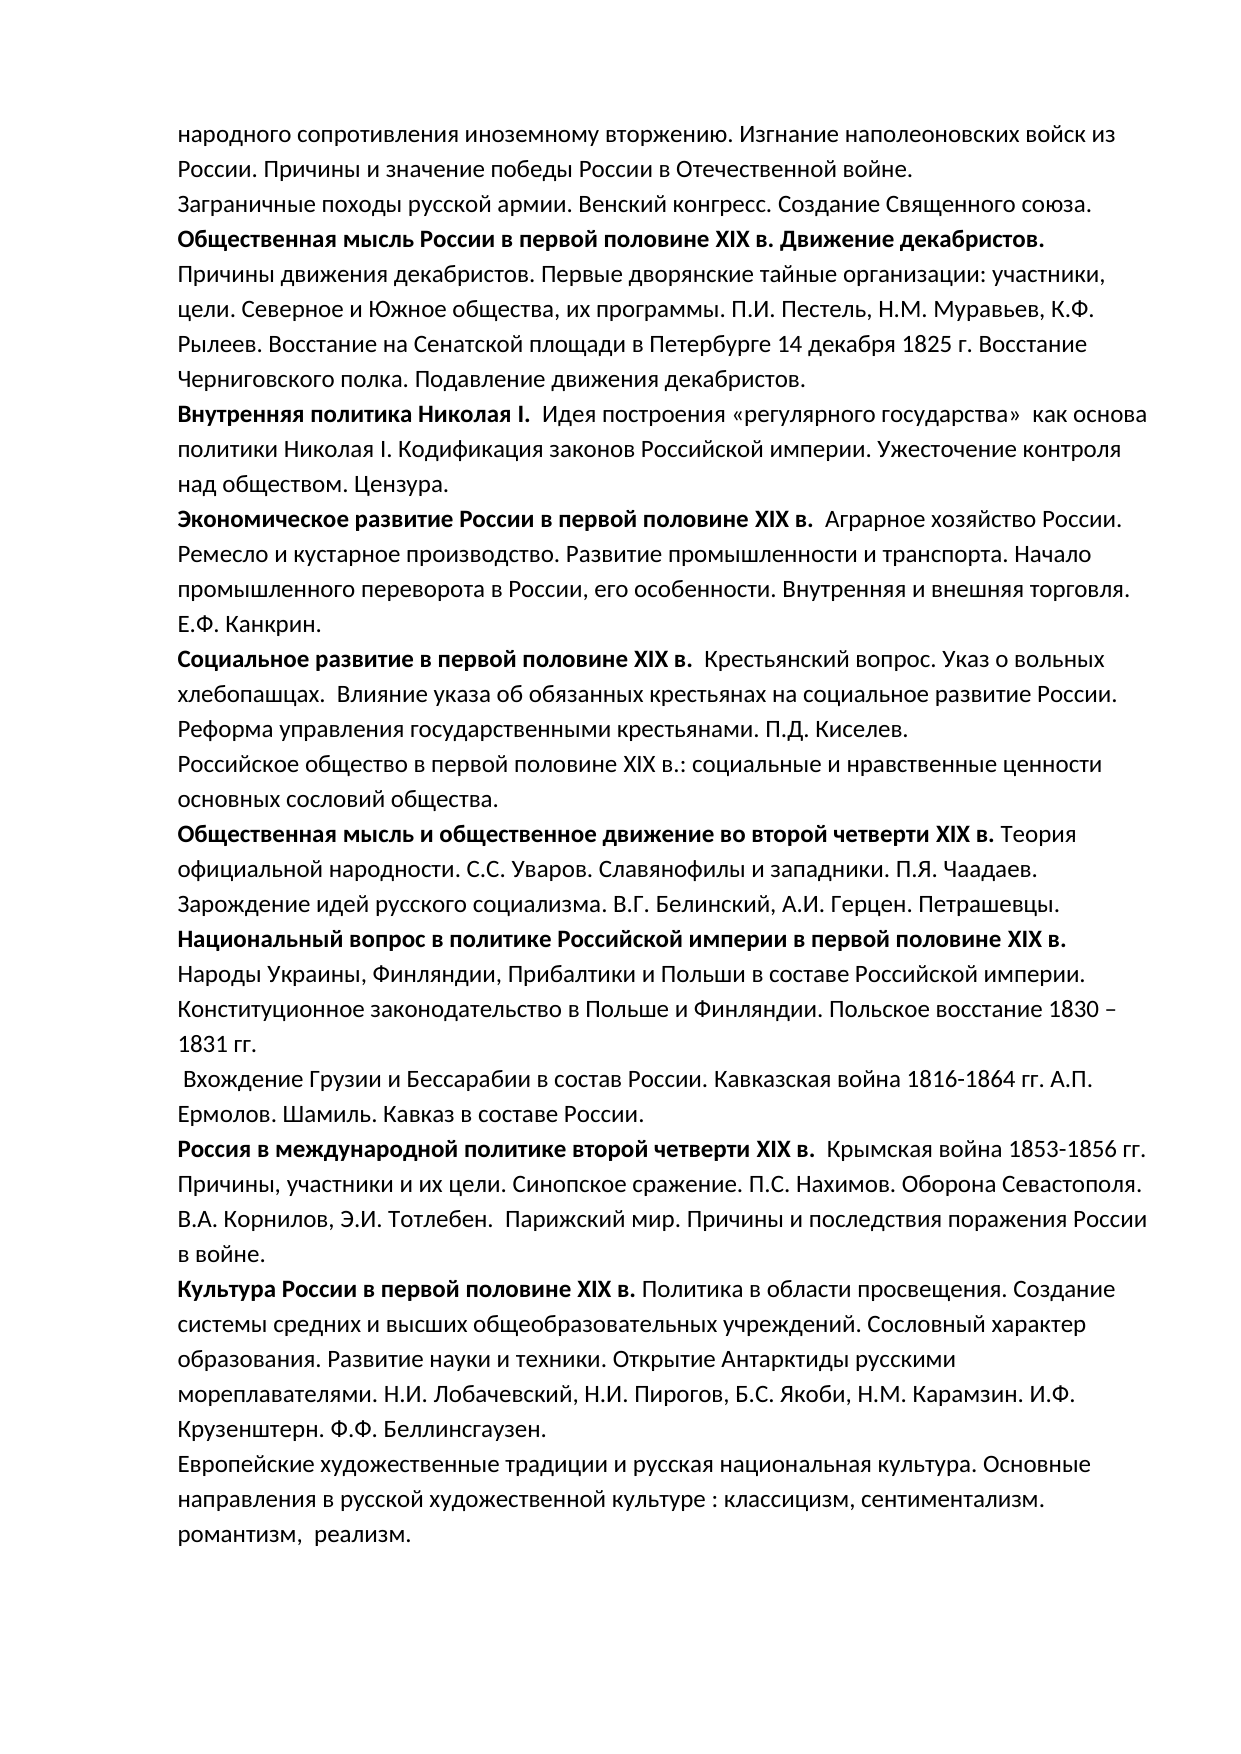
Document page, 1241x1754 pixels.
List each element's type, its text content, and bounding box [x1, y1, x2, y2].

text Общественная мысль России в первой половине XIX в. Движение декабристов. [177, 223, 1152, 254]
text Народы Украины, Финляндии, Прибалтики и Польши в составе Российской империи. Конституционное законодательство в Польше и Финляндии. Польское восстание 1830 – 1831 гг. [177, 958, 1152, 1059]
text Российское общество в первой половине XIX в.: социальные и нравственные ценности основных сословий общества. [177, 748, 1152, 814]
text Социальное развитие в первой половине XIX в. Крестьянский вопрос. Указ о вольных хлебопашцах. Влияние указа об обязанных крестьянах на социальное развитие России. Реформа управления государственными крестьянами. П.Д. Киселев. [177, 643, 1152, 744]
text Россия в международной политике второй четверти XIX в. Крымская война 1853-1856 гг. Причины, участники и их цели. Синопское сражение. П.С. Нахимов. Оборона Севастополя. В.А. Корнилов, Э.И. Тотлебен. Парижский мир. Причины и последствия поражения России в войне. [177, 1133, 1152, 1269]
text Заграничные походы русской армии. Венский конгресс. Создание Священного союза. [177, 188, 1152, 219]
text Экономическое развитие России в первой половине XIX в. Аграрное хозяйство России. Ремесло и кустарное производство. Развитие промышленности и транспорта. Начало промышленного переворота в России, его особенности. Внутренняя и внешняя торговля. Е.Ф. Канкрин. [177, 503, 1152, 639]
text Общественная мысль и общественное движение во второй четверти XIX в. Теория официальной народности. С.С. Уваров. Славянофилы и западники. П.Я. Чаадаев. Зарождение идей русского социализма. В.Г. Белинский, А.И. Герцен. Петрашевцы. [177, 818, 1152, 919]
text Национальный вопрос в политике Российской империи в первой половине XIX в. [177, 923, 1152, 954]
text Культура России в первой половине XIX в. Политика в области просвещения. Создание системы средних и высших общеобразовательных учреждений. Сословный характер образования. Развитие науки и техники. Открытие Антарктиды русскими мореплавателями. Н.И. Лобачевский, Н.И. Пирогов, Б.С. Якоби, Н.М. Карамзин. И.Ф. Крузенштерн. Ф.Ф. Беллинсгаузен. [177, 1273, 1152, 1444]
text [177, 118, 1152, 184]
text Европейские художественные традиции и русская национальная культура. Основные направления в русской художественной культуре : классицизм, сентиментализм. романтизм, реализм. [177, 1448, 1152, 1549]
text Вхождение Грузии и Бессарабии в состав России. Кавказская война 1816-1864 гг. А.П. Ермолов. Шамиль. Кавказ в составе России. [177, 1063, 1152, 1129]
text Причины движения декабристов. Первые дворянские тайные организации: участники, цели. Северное и Южное общества, их программы. П.И. Пестель, Н.М. Муравьев, К.Ф. Рылеев. Восстание на Сенатской площади в Петербурге 14 декабря 1825 г. Восстание Черниговского полка. Подавление движения декабристов. [177, 258, 1152, 394]
text Внутренняя политика Николая I. Идея построения «регулярного государства» как основа политики Николая I. Кодификация законов Российской империи. Ужесточение контроля над обществом. Цензура. [177, 398, 1152, 499]
